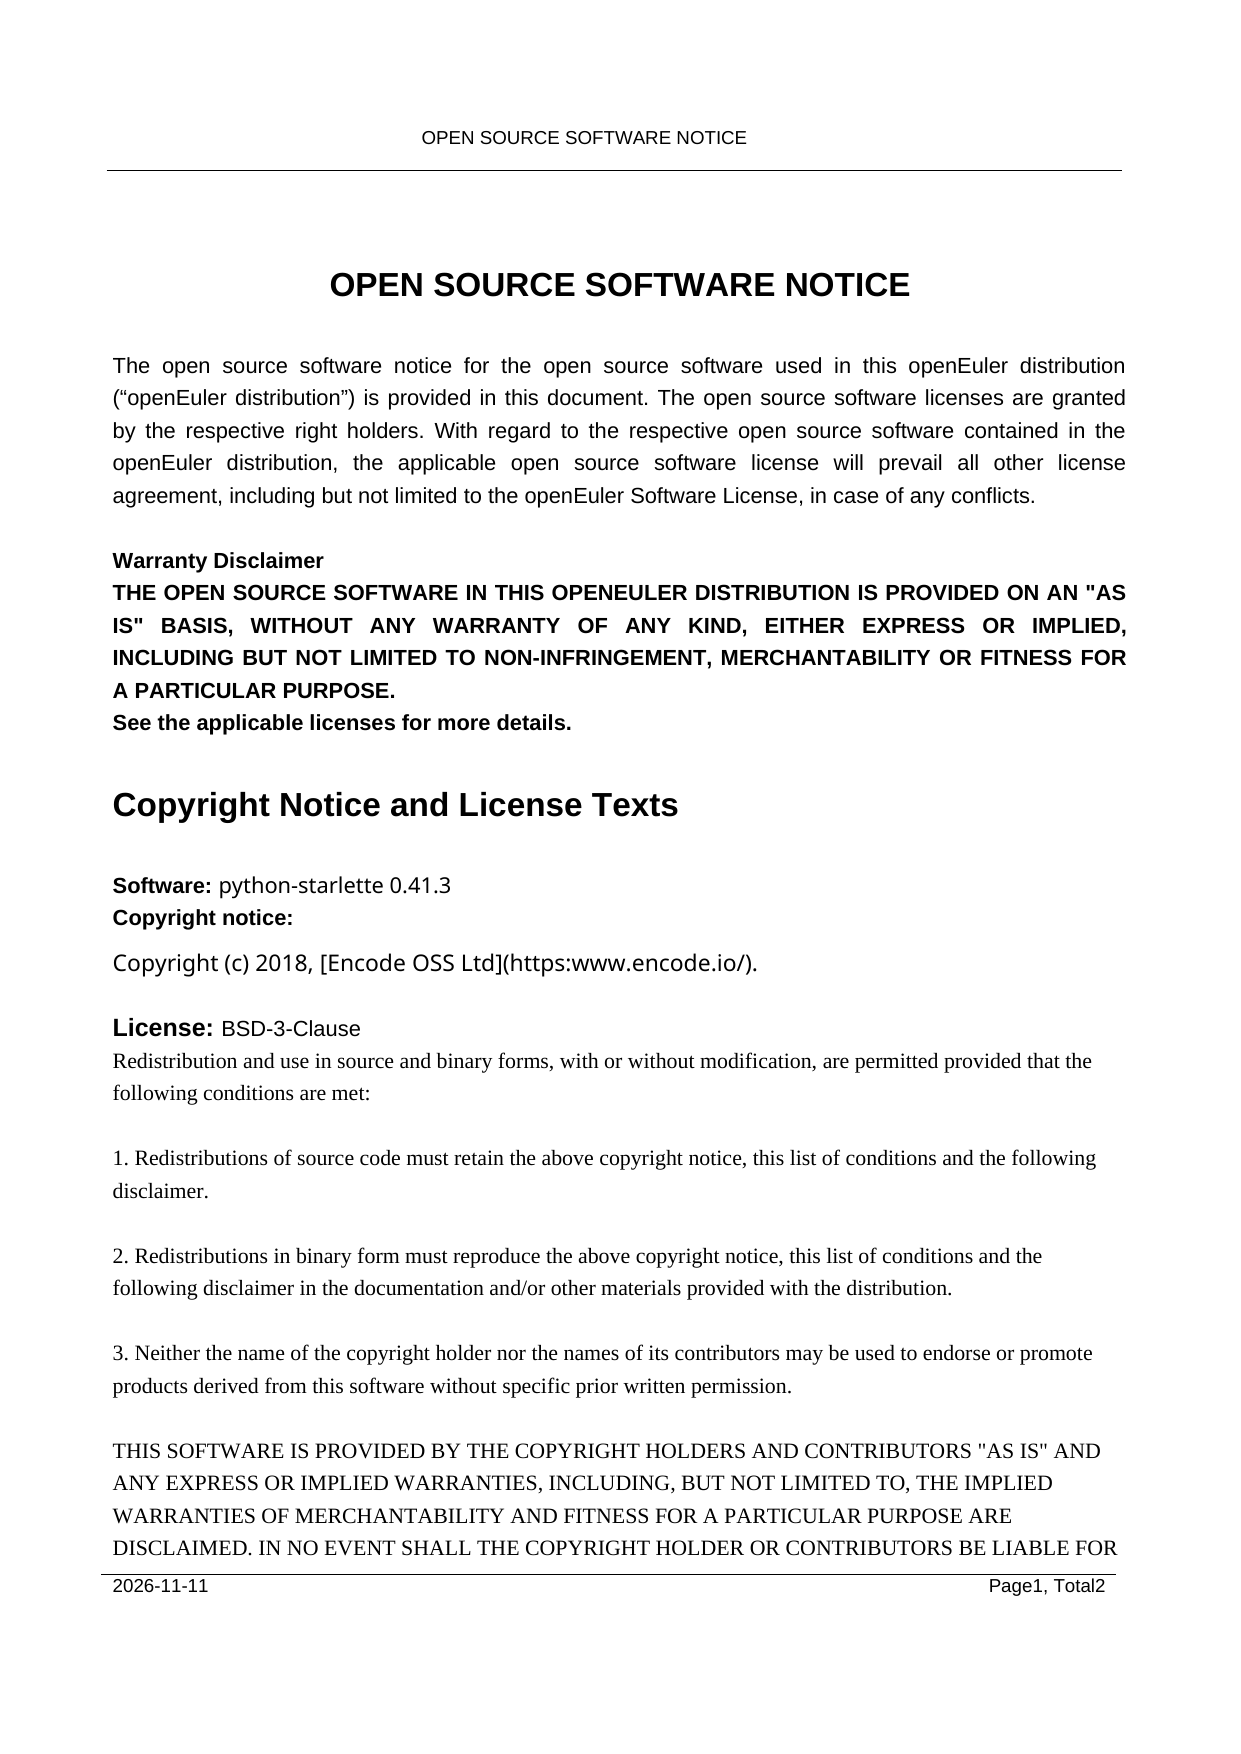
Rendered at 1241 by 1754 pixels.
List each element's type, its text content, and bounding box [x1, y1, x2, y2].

text Copyright (c) 2018, [Encode OSS Ltd](https:www.encode.io/). [112, 947, 1128, 1012]
title Software: python-starlette 0.41.3 [112, 869, 1128, 901]
text Warranty Disclaimer [112, 544, 1128, 576]
text The open source software notice for the open source software used in this openEuler distribution (“openEuler distribution”) is provided in this document. The open source software licenses are granted by the respective right holders. With regard to the respective open source software contained in the openEuler distribution, the applicable open source software license will prevail all other license agreement, including but not limited to the openEuler Software License, in case of any conflicts. [112, 349, 1128, 511]
text OPEN SOURCE SOFTWARE NOTICE [112, 251, 1128, 316]
text Copyright notice: [112, 901, 1128, 934]
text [112, 1044, 1128, 1564]
text Copyright Notice and License Texts [112, 771, 1128, 836]
text License: BSD-3-Clause [112, 1012, 1128, 1044]
text THE OPEN SOURCE SOFTWARE IN THIS OPENEULER DISTRIBUTION IS PROVIDED ON AN "AS IS" BASIS, WITHOUT ANY WARRANTY OF ANY KIND, EITHER EXPRESS OR IMPLIED, INCLUDING BUT NOT LIMITED TO NON-INFRINGEMENT, MERCHANTABILITY OR FITNESS FOR A PARTICULAR PURPOSE. See the applicable licenses for more details. [112, 576, 1128, 739]
